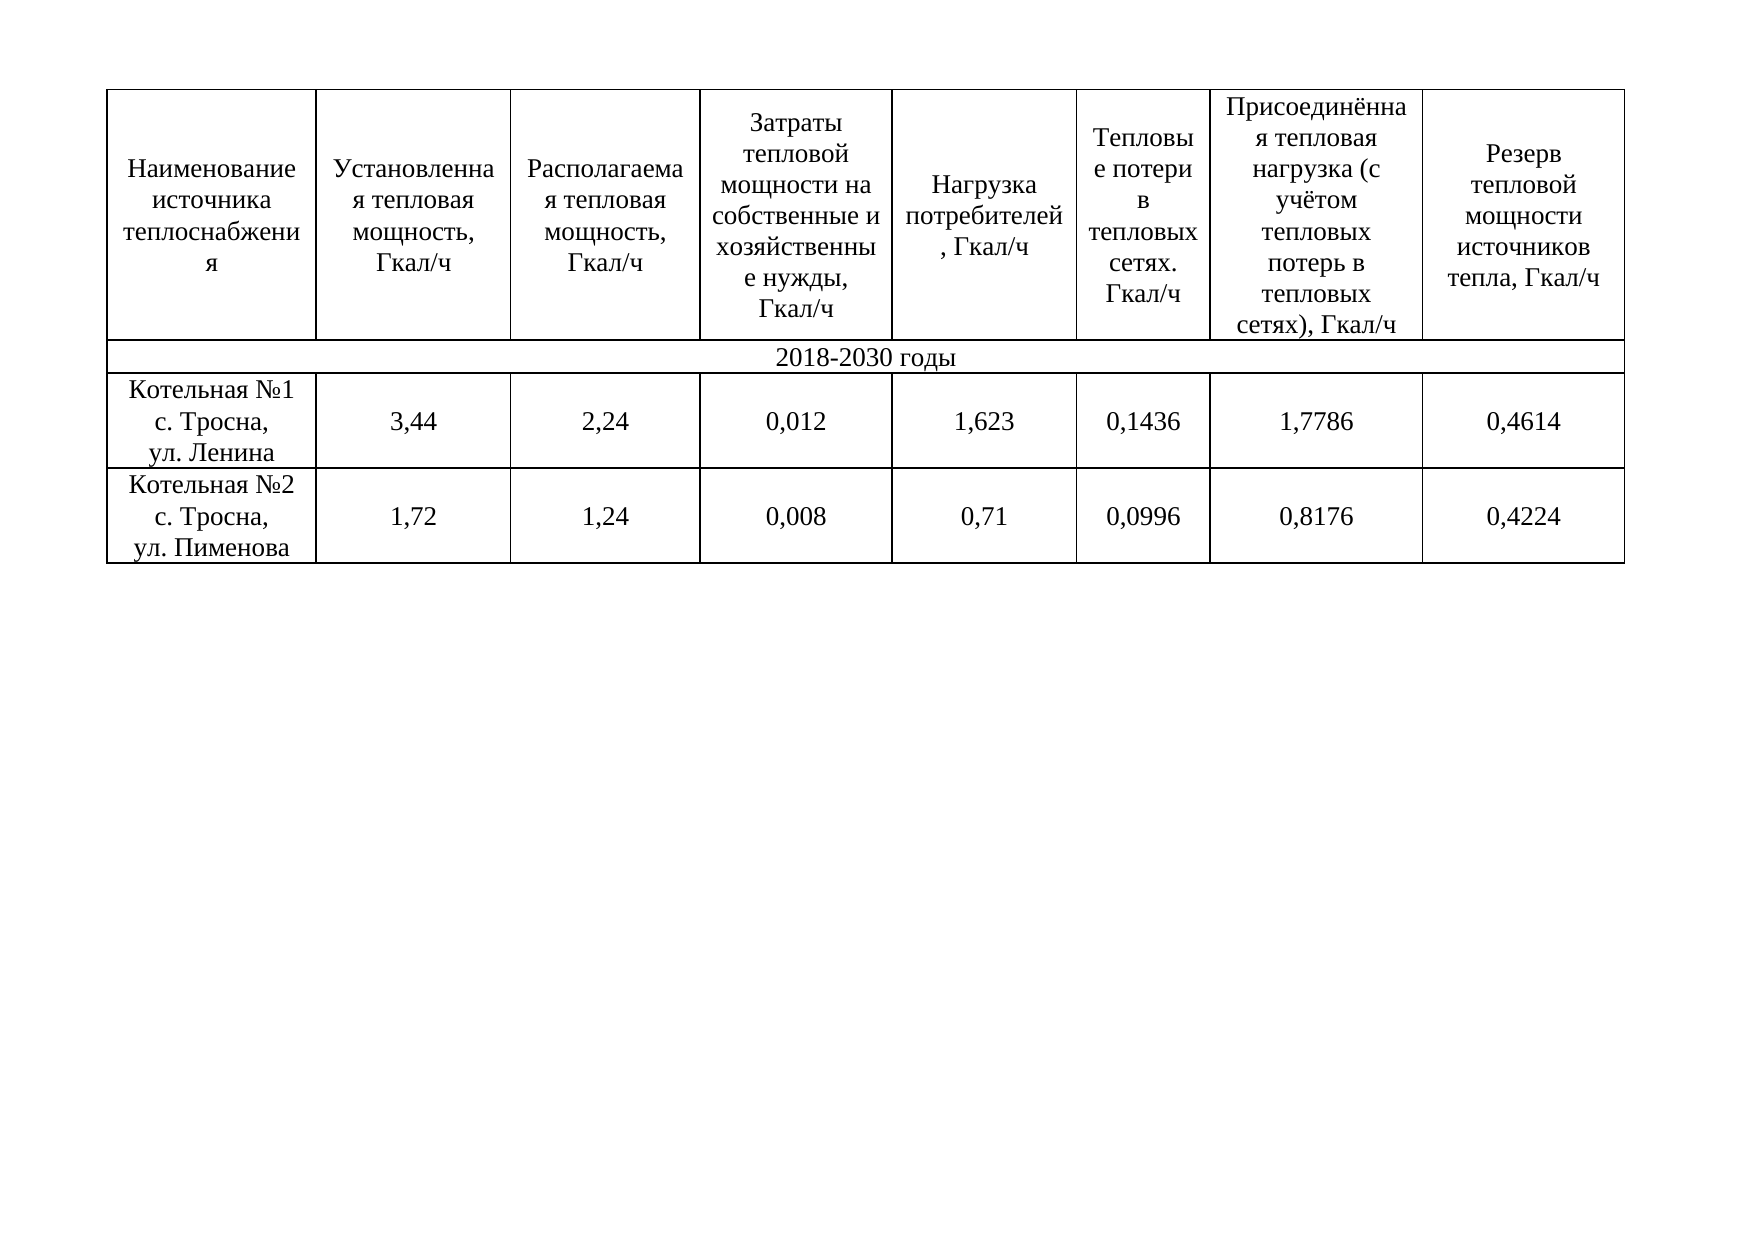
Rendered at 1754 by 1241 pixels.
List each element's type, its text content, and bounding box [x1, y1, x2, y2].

table_cell 2018-2030 годы [108, 341, 1624, 372]
table_header Присоединённая тепловая нагрузка (с учётом тепловых потерь в тепловых сетях), Гкал/ч [1211, 90, 1422, 339]
table_header Наименование источника теплоснабжения [108, 90, 315, 339]
table_header Затраты тепловой мощности на собственные и хозяйственные нужды, Гкал/ч [701, 90, 891, 339]
table_cell Котельная №1 с. Тросна, ул. Ленина [108, 374, 315, 467]
table_cell Котельная №2 с. Тросна, ул. Пименова [108, 469, 315, 562]
table_cell 0,012 [701, 374, 891, 467]
table_cell 0,71 [893, 469, 1076, 562]
table_header Установленная тепловая мощность, Гкал/ч [317, 90, 510, 339]
table_cell 2,24 [511, 374, 699, 467]
table_cell 0,0996 [1077, 469, 1209, 562]
table_cell 0,8176 [1211, 469, 1422, 562]
table_cell 0,008 [701, 469, 891, 562]
table_cell 0,4224 [1423, 469, 1624, 562]
table_cell 1,623 [893, 374, 1076, 467]
table_header Тепловые потери в тепловых сетях. Гкал/ч [1077, 90, 1209, 339]
table_header Нагрузка потребителей, Гкал/ч [893, 90, 1076, 339]
table_cell 1,7786 [1211, 374, 1422, 467]
table_header Резерв тепловой мощности источников тепла, Гкал/ч [1423, 90, 1624, 339]
table_cell 1,72 [317, 469, 510, 562]
table_cell 3,44 [317, 374, 510, 467]
table_cell 0,1436 [1077, 374, 1209, 467]
table_header Располагаемая тепловая мощность, Гкал/ч [511, 90, 699, 339]
table_cell 1,24 [511, 469, 699, 562]
table_cell 0,4614 [1423, 374, 1624, 467]
